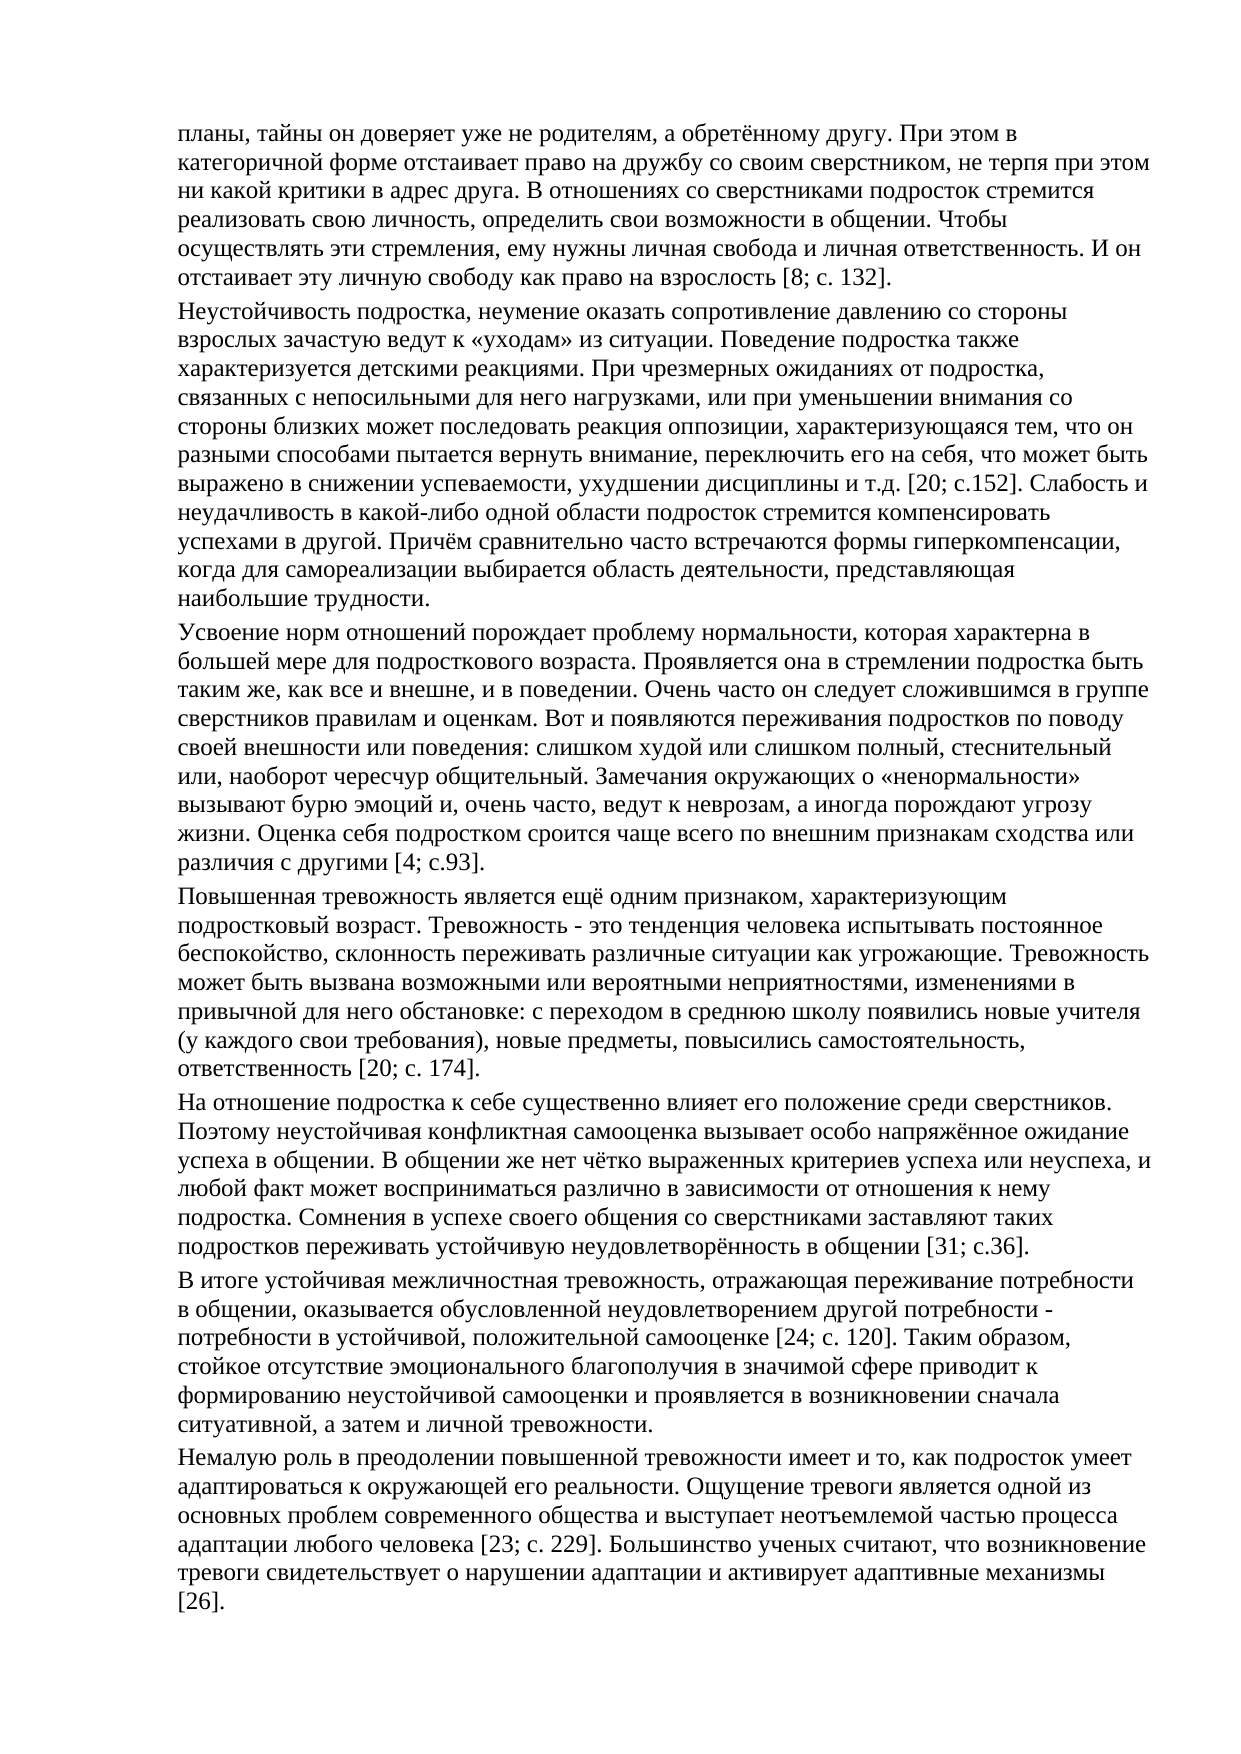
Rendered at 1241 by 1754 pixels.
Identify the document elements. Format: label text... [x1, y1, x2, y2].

text Повышенная тревожность является ещё одним признаком, характеризующим подростковый возраст. Тревожность - это тенденция человека испытывать постоянное беспокойство, склонность переживать различные ситуации как угрожающие. Тревожность может быть вызвана возможными или вероятными неприятностями, изменениями в привычной для него обстановке: с переходом в среднюю школу появились новые учителя (у каждого свои требования), новые предметы, повысились самостоятельность, ответственность [20; с. 174]. [177, 881, 1152, 1082]
text Неустойчивость подростка, неумение оказать сопротивление давлению со стороны взрослых зачастую ведут к «уходам» из ситуации. Поведение подростка также характеризуется детскими реакциями. При чрезмерных ожиданиях от подростка, связанных с непосильными для него нагрузками, или при уменьшении внимания со стороны близких может последовать реакция оппозиции, характеризующаяся тем, что он разными способами пытается вернуть внимание, переключить его на себя, что может быть выражено в снижении успеваемости, ухудшении дисциплины и т.д. [20; с.152]. Слабость и неудачливость в какой-либо одной области подросток стремится компенсировать успехами в другой. Причём сравнительно часто встречаются формы гиперкомпенсации, когда для самореализации выбирается область деятельности, представляющая наибольшие трудности. [177, 296, 1152, 612]
text Усвоение норм отношений порождает проблему нормальности, которая характерна в большей мере для подросткового возраста. Проявляется она в стремлении подростка быть таким же, как все и внешне, и в поведении. Очень часто он следует сложившимся в группе сверстников правилам и оценкам. Вот и появляются переживания подростков по поводу своей внешности или поведения: слишком худой или слишком полный, стеснительный или, наоборот чересчур общительный. Замечания окружающих о «ненормальности» вызывают бурю эмоций и, очень часто, ведут к неврозам, а иногда порождают угрозу жизни. Оценка себя подростком сроится чаще всего по внешним признакам сходства или различия с другими [4; с.93]. [177, 617, 1152, 876]
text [177, 118, 1152, 291]
text На отношение подростка к себе существенно влияет его положение среди сверстников. Поэтому неустойчивая конфликтная самооценка вызывает особо напряжённое ожидание успеха в общении. В общении же нет чётко выраженных критериев успеха или неуспеха, и любой факт может восприниматься различно в зависимости от отношения к нему подростка. Сомнения в успехе своего общения со сверстниками заставляют таких подростков переживать устойчивую неудовлетворённость в общении [31; с.36]. [177, 1087, 1152, 1260]
text В итоге устойчивая межличностная тревожность, отражающая переживание потребности в общении, оказывается обусловленной неудовлетворением другой потребности - потребности в устойчивой, положительной самооценке [24; с. 120]. Таким образом, стойкое отсутствие эмоционального благополучия в значимой сфере приводит к формированию неустойчивой самооценки и проявляется в возникновении сначала ситуативной, а затем и личной тревожности. [177, 1265, 1152, 1437]
text Немалую роль в преодолении повышенной тревожности имеет и то, как подросток умеет адаптироваться к окружающей его реальности. Ощущение тревоги является одной из основных проблем современного общества и выступает неотъемлемой частью процесса адаптации любого человека [23; с. 229]. Большинство ученых считают, что возникновение тревоги свидетельствует о нарушении адаптации и активирует адаптивные механизмы [26]. [177, 1442, 1152, 1615]
